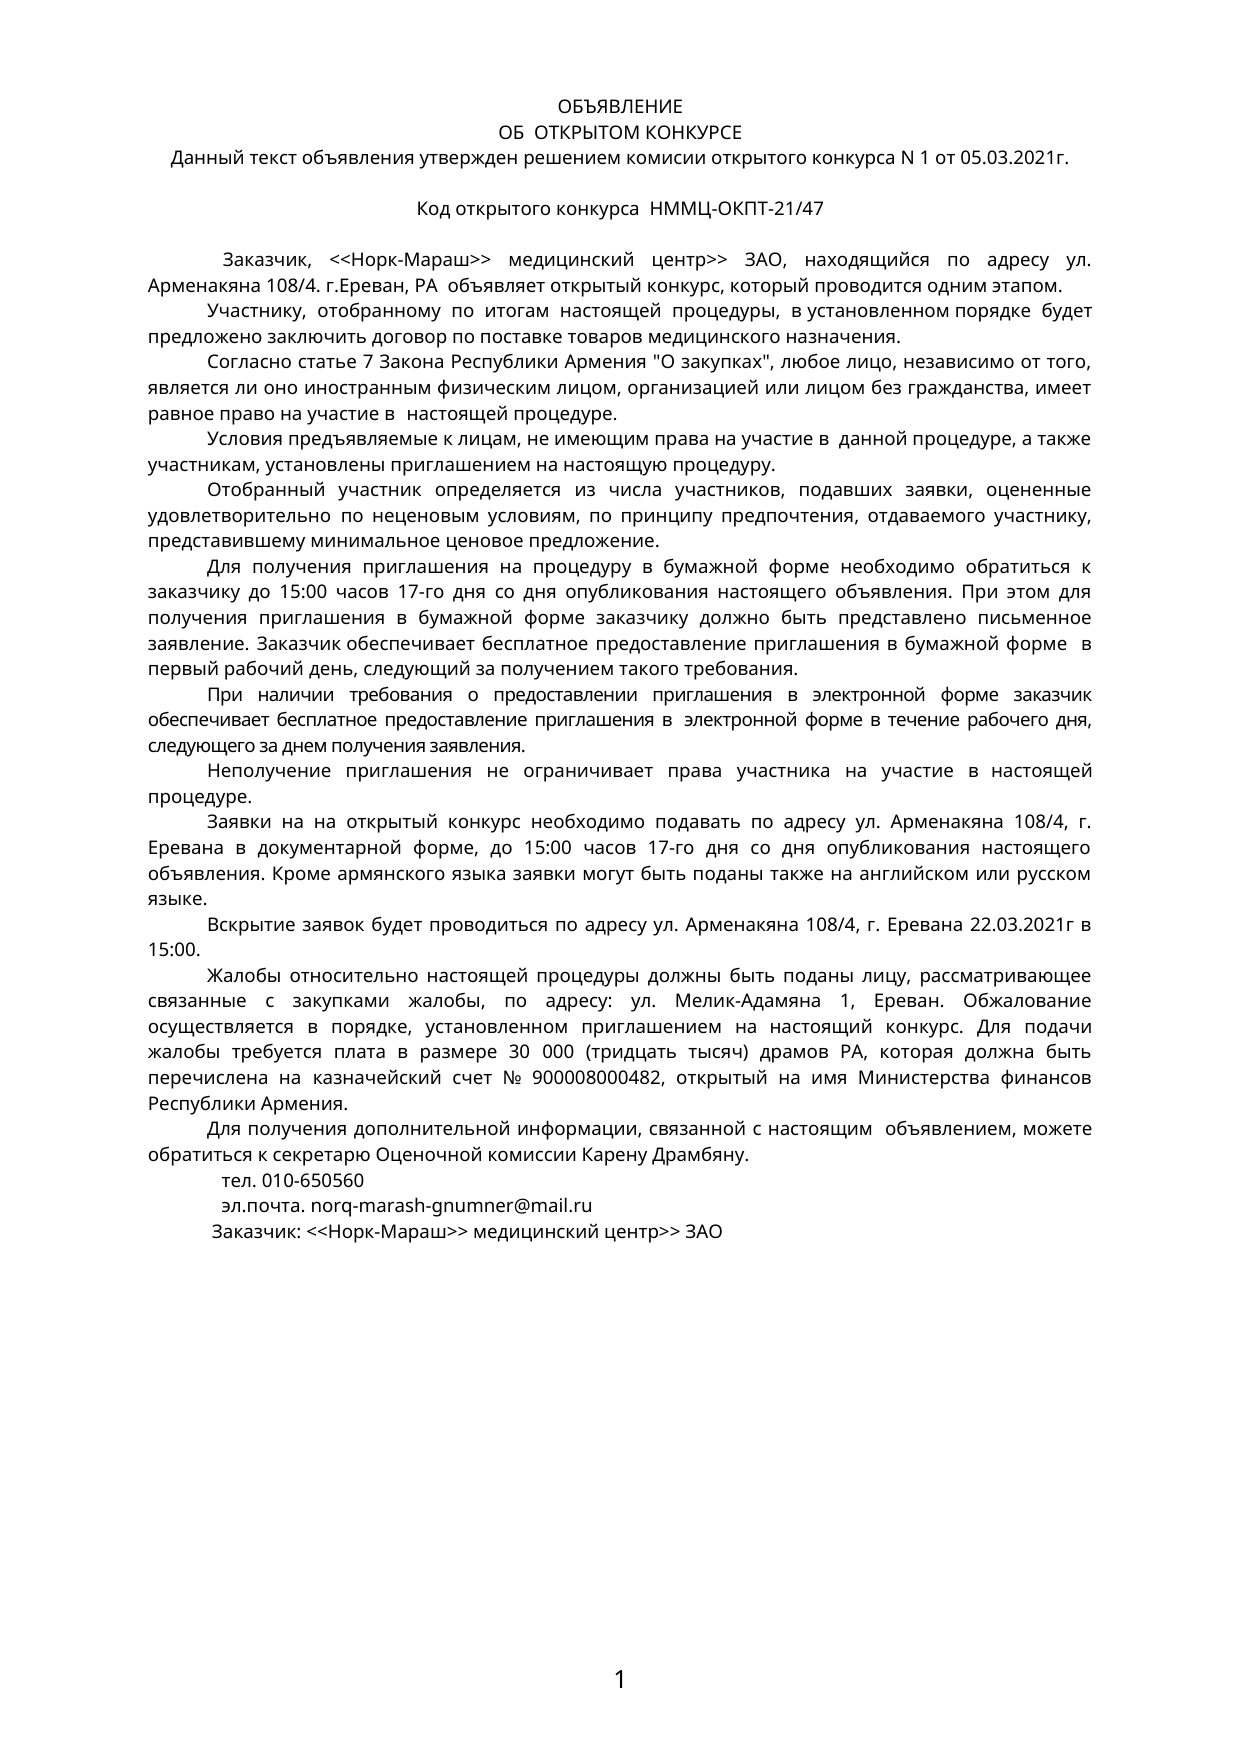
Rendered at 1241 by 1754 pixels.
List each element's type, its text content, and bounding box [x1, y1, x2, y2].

text Отобранный участник определяется из числа участников, подавших заявки, оцененные удовлетворительно по неценовым условиям, по принципу предпочтения, отдаваемого участнику, представившему минимальное ценовое предложение. [148, 477, 1092, 553]
text Данный текст объявления утвержден решением комисии открытого конкурса N 1 от 05.03.2021г. [148, 145, 1092, 170]
text Участнику, отобранному по итогам настоящей процедуры, в установленном порядке будет предложено заключить договор по поставке товаров медицинского назначения. [148, 298, 1092, 349]
text Вскрытие заявок будет проводиться по адресу ул. Арменакяна 108/4, г. Еревана 22.03.2021г в 15:00. [148, 911, 1092, 962]
text Заявки на на открытый конкурс необходимо подавать по адресу ул. Арменакяна 108/4, г. Еревана в документарной форме, до 15:00 часов 17-го дня со дня опубликования настоящего объявления. Кроме армянского языка заявки могут быть поданы также на английском или русском языке. [148, 809, 1092, 911]
text Условия предъявляемые к лицам, не имеющим права на участие в данной процедуре, а также участникам, установлены приглашением на настоящую процедуру. [148, 426, 1092, 477]
text Заказчик: <<Норк-Мараш>> медицинский центр>> ЗАО [148, 1218, 1092, 1243]
text Код открытого конкурса НММЦ-ОКПТ-21/47 [148, 196, 1092, 221]
text Для получения дополнительной информации, связанной с настоящим объявлением, можете обратиться к секретарю Оценочной комиссии Карену Драмбяну. [148, 1116, 1092, 1167]
text Неполучение приглашения не ограничивает права участника на участие в настоящей процедуре. [148, 758, 1092, 809]
text Жалобы относительно настоящей процедуры должны быть поданы лицу, рассматривающее связанные с закупками жалобы, по адресу: ул. Мелик-Адамяна 1, Ереван. Обжалование осуществляется в порядке, установленном приглашением на настоящий конкурс. Для подачи жалобы требуется плата в размере 30 000 (тридцать тысяч) драмов РА, которая должна быть перечислена на казначейский счет № 900008000482, открытый на имя Министерства финансов Республики Армения. [148, 962, 1092, 1116]
text При наличии требования о предоставлении приглашения в электронной форме заказчик обеспечивает бесплатное предоставление приглашения в электронной форме в течение рабочего дня, следующего за днем получения заявления. [148, 681, 1092, 758]
text Согласно статье 7 Закона Республики Армения "О закупках", любое лицо, независимо от того, является ли оно иностранным физическим лицом, организацией или лицом без гражданства, имеет равное право на участие в настоящей процедуре. [148, 349, 1092, 426]
text ОБъЯВЛЕНИЕ [148, 94, 1092, 119]
text эл.почта. norq-marash-gnumner@mail.ru [148, 1192, 1092, 1218]
text Для получения приглашения на процедуру в бумажной форме необходимо обратиться к заказчику до 15:00 часов 17-го дня со дня опубликования настоящего объявления. При этом для получения приглашения в бумажной форме заказчику должно быть представлено письменное заявление. Заказчик обеспечивает бесплатное предоставление приглашения в бумажной форме в первый рабочий день, следующий за получением такого требования. [148, 553, 1092, 681]
text Заказчик, <<Норк-Мараш>> медицинский центр>> ЗАО, находящийся по адресу ул. Арменакяна 108/4. г.Ереван, РА объявляет открытый конкурс, который проводится одним этапом. [148, 247, 1092, 298]
text ОБ ОТКРЫТОМ КОНКУРСЕ [148, 119, 1092, 145]
text тел. 010-650560 [148, 1167, 1092, 1192]
